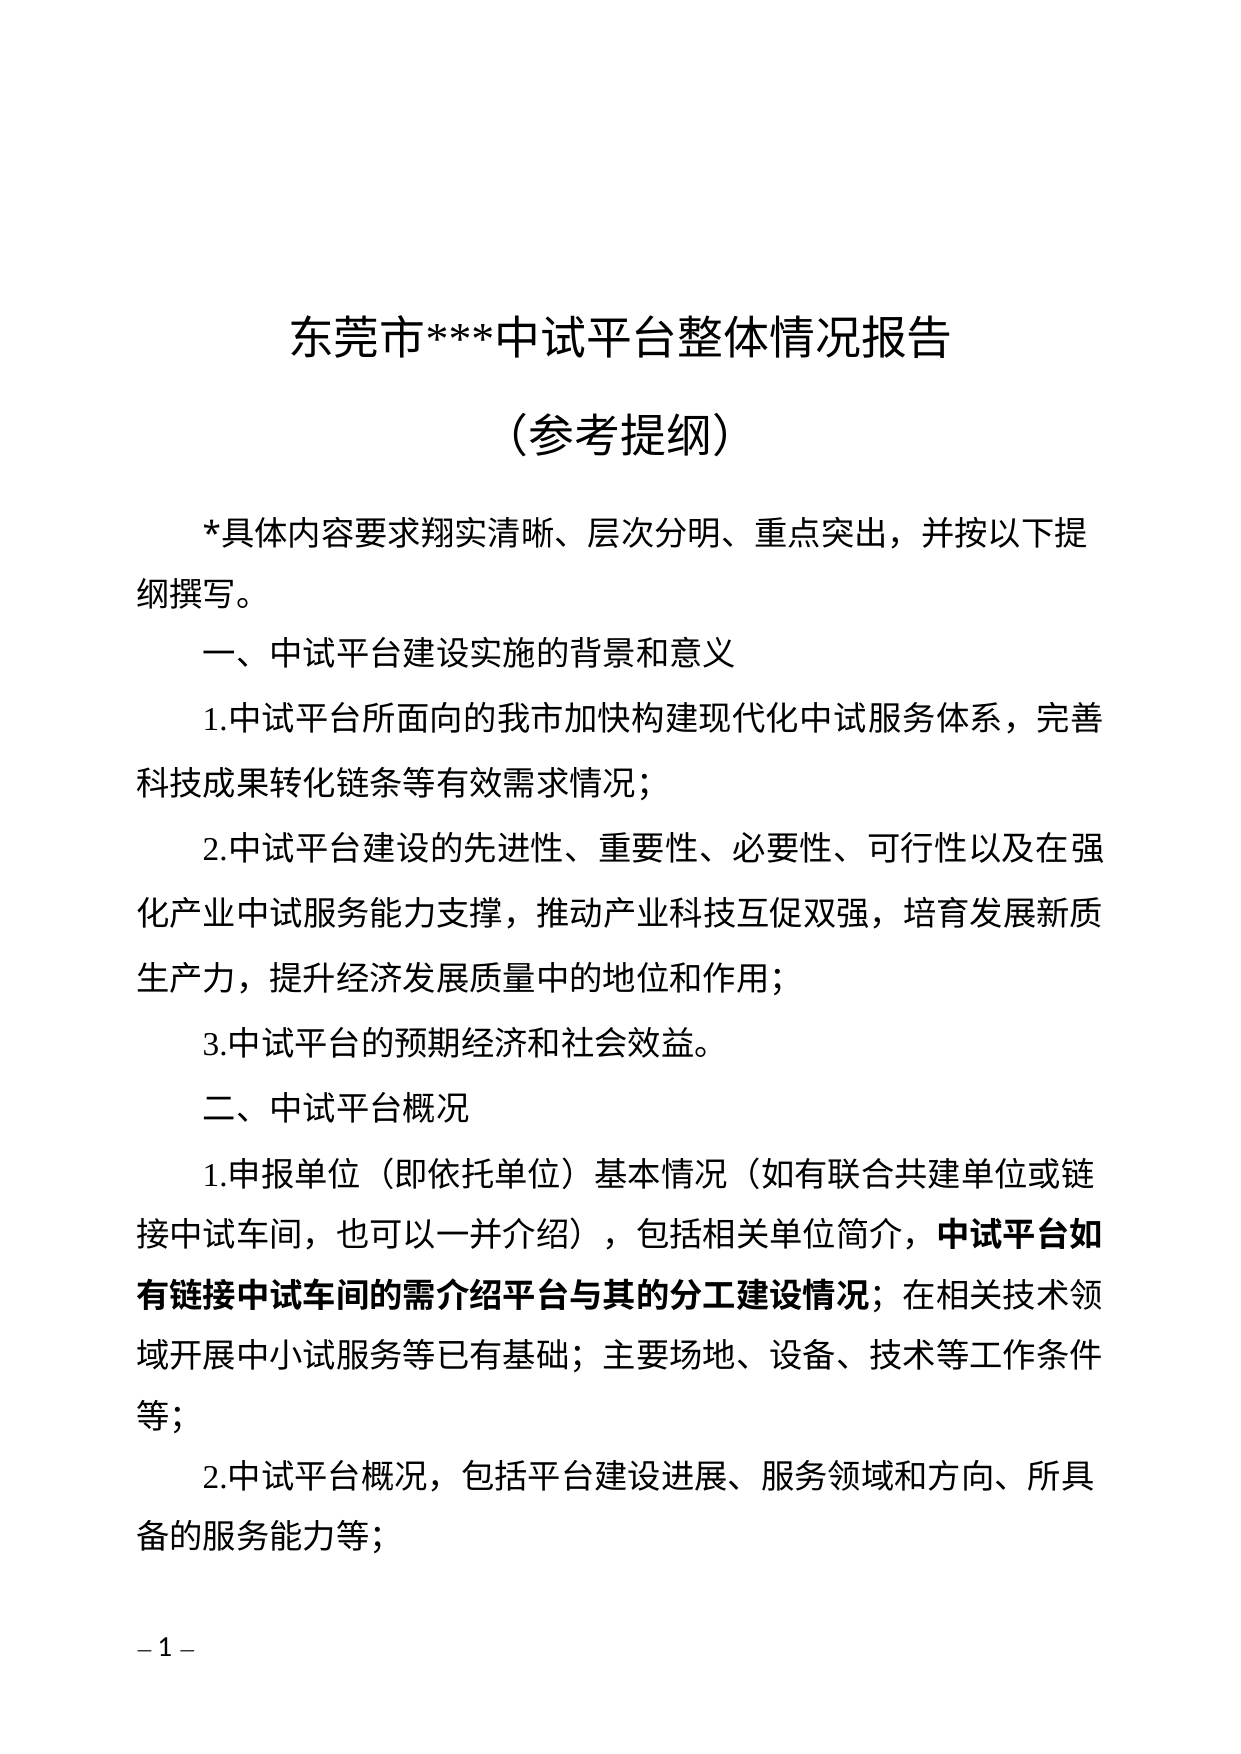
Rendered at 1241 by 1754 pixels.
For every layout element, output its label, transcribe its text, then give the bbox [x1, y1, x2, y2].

text *具体内容要求翔实清晰、层次分明、重点突出，并按以下提纲撰写。 [136, 497, 1104, 618]
text 一、中试平台建设实施的背景和意义 [136, 618, 1104, 683]
text 1.中试平台所面向的我市加快构建现代化中试服务体系，完善科技成果转化链条等有效需求情况； [136, 683, 1104, 813]
text 东莞市***中试平台整体情况报告 [136, 286, 1104, 383]
text 3.中试平台的预期经济和社会效益。 [136, 1008, 1104, 1073]
text 2.中试平台建设的先进性、重要性、必要性、可行性以及在强化产业中试服务能力支撑，推动产业科技互促双强，培育发展新质生产力，提升经济发展质量中的地位和作用； [136, 813, 1104, 1008]
text 1.申报单位（即依托单位）基本情况（如有联合共建单位或链接中试车间，也可以一并介绍），包括相关单位简介，中试平台如有链接中试车间的需介绍平台与其的分工建设情况；在相关技术领域开展中小试服务等已有基础；主要场地、设备、技术等工作条件等； [136, 1138, 1104, 1440]
text （参考提纲） [136, 383, 1104, 481]
text 2.中试平台概况，包括平台建设进展、服务领域和方向、所具备的服务能力等； [136, 1440, 1104, 1561]
text 二、中试平台概况 [136, 1073, 1104, 1138]
